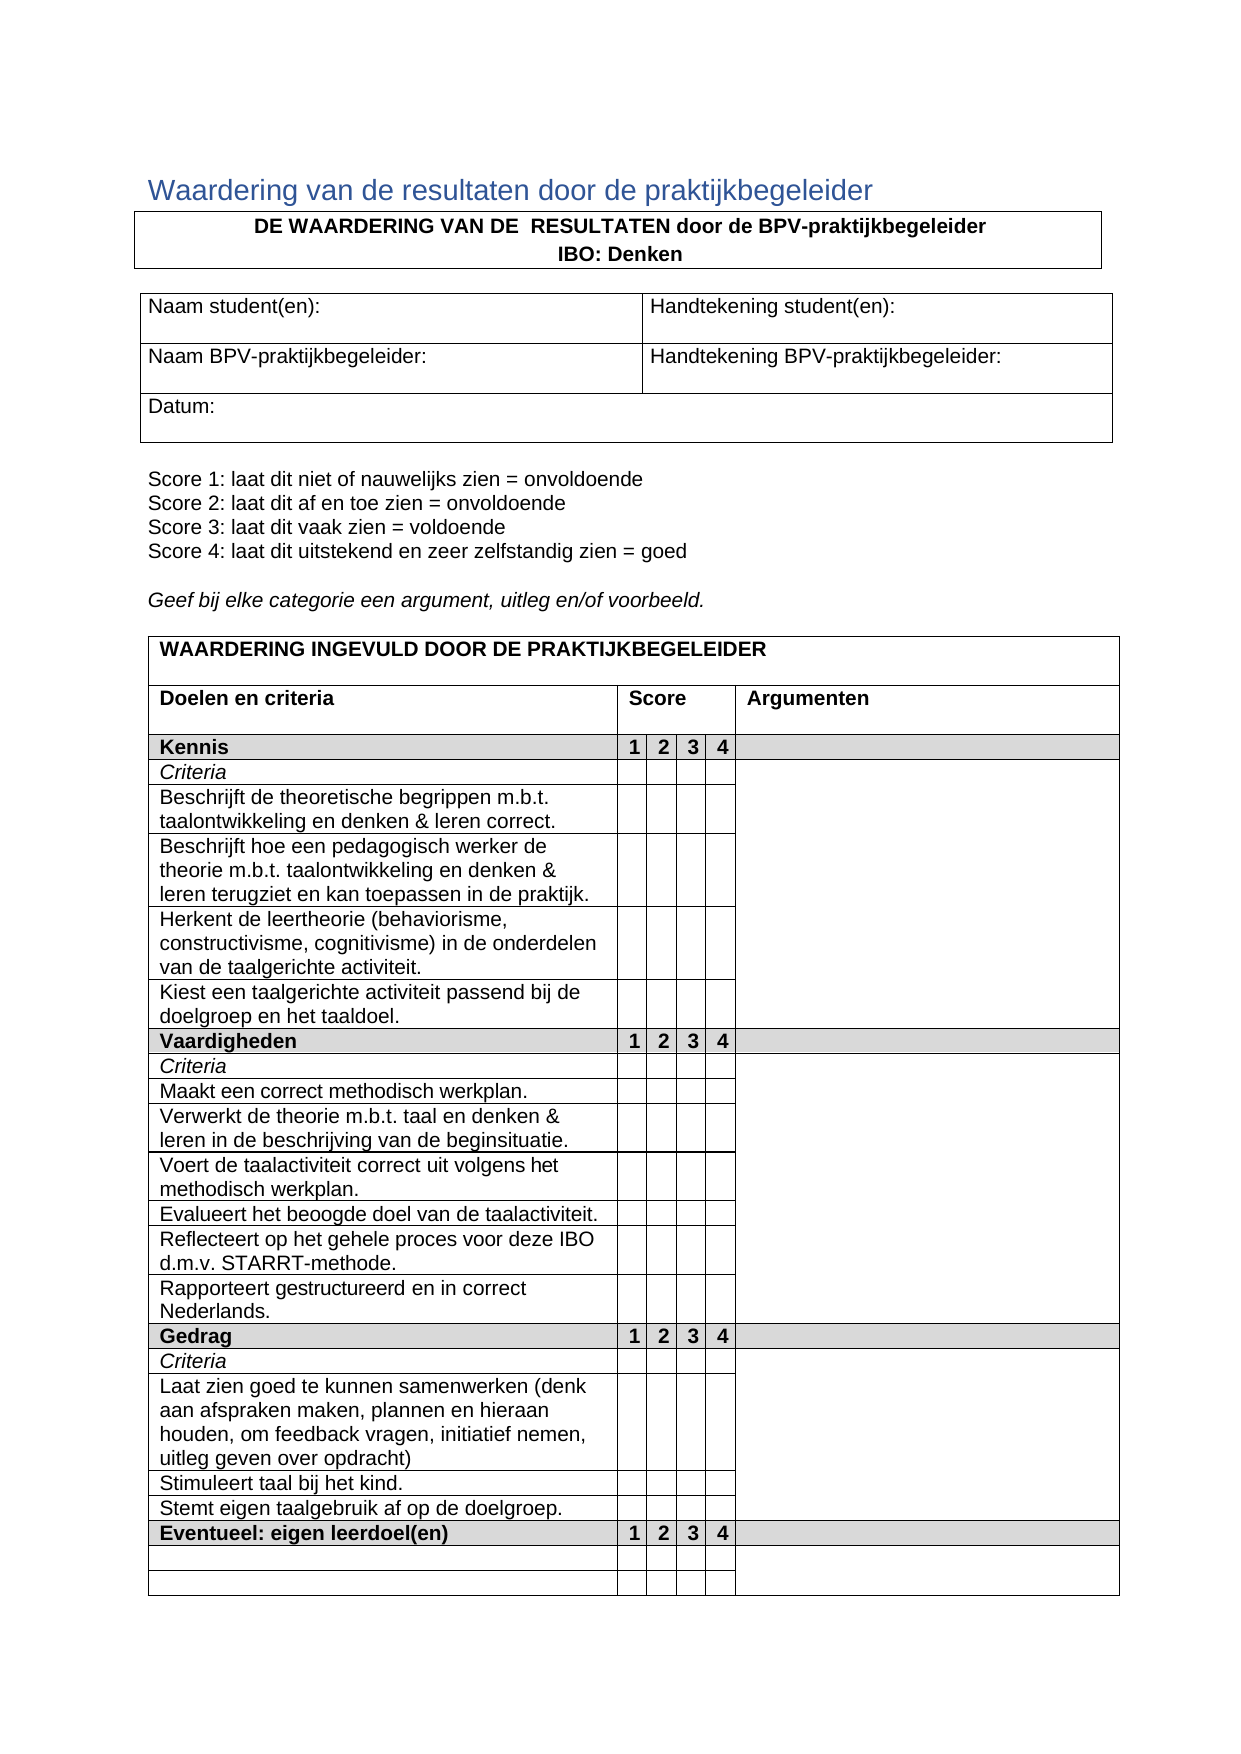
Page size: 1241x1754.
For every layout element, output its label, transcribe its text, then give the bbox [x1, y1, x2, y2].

table_cell Beschrijft de theoretische begrippen m.b.t. taalontwikkeling en denken & leren correct. [149, 785, 617, 833]
table_cell [618, 1275, 646, 1323]
table_header Handtekening student(en): [643, 294, 1112, 343]
table_cell [647, 1104, 676, 1151]
table_cell 4 [706, 1029, 735, 1052]
table_cell [677, 1374, 705, 1470]
table_cell 3 [677, 1324, 705, 1348]
table_cell 3 [677, 735, 705, 759]
table_cell Rapporteert gestructureerd en in correct Nederlands. [149, 1275, 617, 1323]
table_cell [647, 785, 676, 833]
table_cell [706, 1153, 735, 1200]
table_cell Argumenten [736, 686, 1119, 734]
table_cell Score [618, 686, 735, 734]
table_cell [677, 907, 705, 978]
table_cell [677, 834, 705, 906]
table_cell 1 [618, 735, 646, 759]
table_cell [647, 1201, 676, 1225]
table_cell [677, 1496, 705, 1520]
table_cell [706, 1571, 735, 1595]
table_cell 4 [706, 735, 735, 759]
table_cell [736, 1349, 1119, 1520]
table_cell [677, 1471, 705, 1495]
table_cell [618, 1571, 646, 1595]
table_cell Criteria [149, 760, 617, 784]
table_cell [647, 1054, 676, 1077]
table_cell Laat zien goed te kunnen samenwerken (denk aan afspraken maken, plannen en hieraan houden, om feedback vragen, initiatief nemen, uitleg geven over opdracht) [149, 1374, 617, 1470]
table_cell [677, 980, 705, 1027]
table_cell [736, 735, 1119, 759]
table_cell [736, 1054, 1119, 1323]
table_cell [618, 760, 646, 784]
table_cell [736, 1324, 1119, 1348]
text IBO: Denken [135, 239, 1101, 268]
table_cell Criteria [149, 1349, 617, 1373]
text Score 4: laat dit uitstekend en zeer zelfstandig zien = goed [148, 539, 1093, 563]
table_cell [706, 1201, 735, 1225]
text Score 2: laat dit af en toe zien = onvoldoende [148, 491, 1093, 515]
table_cell [677, 1349, 705, 1373]
table_cell [706, 1275, 735, 1323]
table_cell [618, 1201, 646, 1225]
table_cell [647, 1546, 676, 1570]
table_cell [706, 907, 735, 978]
table_cell Vaardigheden [149, 1029, 617, 1052]
table_cell [647, 1471, 676, 1495]
table_cell [706, 1496, 735, 1520]
table_cell 4 [706, 1521, 735, 1545]
table_cell Eventueel: eigen leerdoel(en) [149, 1521, 617, 1545]
table_cell Voert de taalactiviteit correct uit volgens het methodisch werkplan. [149, 1153, 617, 1200]
table_cell [706, 1054, 735, 1077]
table_cell 4 [706, 1324, 735, 1348]
table_cell [736, 760, 1119, 1027]
table_cell 1 [618, 1521, 646, 1545]
text Score 1: laat dit niet of nauwelijks zien = onvoldoende [148, 467, 1093, 491]
table_cell [647, 760, 676, 784]
table_cell Doelen en criteria [149, 686, 617, 734]
table_cell Gedrag [149, 1324, 617, 1348]
table_cell Datum: [141, 394, 1112, 442]
table_cell [647, 1079, 676, 1102]
table_cell [677, 1275, 705, 1323]
table_cell Criteria [149, 1054, 617, 1077]
table_cell [677, 785, 705, 833]
table_cell [647, 980, 676, 1027]
table_cell [618, 980, 646, 1027]
table_cell [677, 1546, 705, 1570]
table_cell [647, 1226, 676, 1274]
table_cell [677, 1571, 705, 1595]
table_cell [706, 1471, 735, 1495]
table_cell [618, 785, 646, 833]
table_cell [706, 834, 735, 906]
table_cell [706, 1546, 735, 1570]
table_cell [149, 1571, 617, 1595]
table_cell [647, 1275, 676, 1323]
table_cell [618, 1349, 646, 1373]
table_cell Herkent de leertheorie (behaviorisme, constructivisme, cognitivisme) in de onderdelen van de taalgerichte activiteit. [149, 907, 617, 978]
table_cell [706, 1349, 735, 1373]
subtitle Waardering van de resultaten door de praktijkbegeleider [148, 173, 1093, 206]
table_cell [706, 785, 735, 833]
table_cell [647, 834, 676, 906]
table_cell [736, 1029, 1119, 1052]
table_cell Naam BPV-praktijkbegeleider: [141, 344, 642, 393]
table_cell [677, 1153, 705, 1200]
table_cell [677, 1104, 705, 1151]
table_cell Stemt eigen taalgebruik af op de doelgroep. [149, 1496, 617, 1520]
table_cell [647, 1496, 676, 1520]
table_cell Evalueert het beoogde doel van de taalactiviteit. [149, 1201, 617, 1225]
table_cell [706, 1374, 735, 1470]
table_cell [618, 834, 646, 906]
table_cell 2 [647, 1324, 676, 1348]
table_cell [647, 1374, 676, 1470]
table_cell [647, 1349, 676, 1373]
table_cell [736, 1546, 1119, 1595]
table_cell [618, 1546, 646, 1570]
table_cell Kennis [149, 735, 617, 759]
table_cell [677, 1079, 705, 1102]
table_cell [618, 1496, 646, 1520]
table_cell [618, 1054, 646, 1077]
table_cell [647, 907, 676, 978]
table_cell [706, 1226, 735, 1274]
table_cell 1 [618, 1029, 646, 1052]
table_cell 2 [647, 735, 676, 759]
table_cell 2 [647, 1029, 676, 1052]
table_cell [677, 1201, 705, 1225]
table_cell Handtekening BPV-praktijkbegeleider: [643, 344, 1112, 393]
table_cell [647, 1153, 676, 1200]
table_cell [149, 1546, 617, 1570]
table_cell Stimuleert taal bij het kind. [149, 1471, 617, 1495]
table_cell [618, 1226, 646, 1274]
table_cell [618, 1079, 646, 1102]
table_cell [618, 1153, 646, 1200]
table_cell 1 [618, 1324, 646, 1348]
table_header Naam student(en): [141, 294, 642, 343]
table_cell 2 [647, 1521, 676, 1545]
text Score 3: laat dit vaak zien = voldoende [148, 515, 1093, 539]
table_cell 3 [677, 1029, 705, 1052]
table_cell [706, 1104, 735, 1151]
text DE WAARDERING VAN DE RESULTATEN door de BPV-praktijkbegeleider [135, 212, 1101, 238]
table_cell 3 [677, 1521, 705, 1545]
table_cell Maakt een correct methodisch werkplan. [149, 1079, 617, 1102]
table_cell [618, 1104, 646, 1151]
table_cell Beschrijft hoe een pedagogisch werker de theorie m.b.t. taalontwikkeling en denken & leren terugziet en kan toepassen in de praktijk. [149, 834, 617, 906]
table_cell Verwerkt de theorie m.b.t. taal en denken & leren in de beschrijving van de beginsituatie. [149, 1104, 617, 1151]
table_cell [706, 760, 735, 784]
table_cell Reflecteert op het gehele proces voor deze IBO d.m.v. STARRT-methode. [149, 1226, 617, 1274]
table_cell [677, 1226, 705, 1274]
table_cell [618, 907, 646, 978]
table_cell [647, 1571, 676, 1595]
table_cell [677, 760, 705, 784]
table_cell [677, 1054, 705, 1077]
table_cell [618, 1374, 646, 1470]
text Geef bij elke categorie een argument, uitleg en/of voorbeeld. [148, 587, 1093, 611]
table_cell [706, 980, 735, 1027]
table_cell [618, 1471, 646, 1495]
table_cell Kiest een taalgerichte activiteit passend bij de doelgroep en het taaldoel. [149, 980, 617, 1027]
table_cell [736, 1521, 1119, 1545]
table_header WAARDERING INGEVULD DOOR DE PRAKTIJKBEGELEIDER [149, 637, 1119, 685]
table_cell [706, 1079, 735, 1102]
